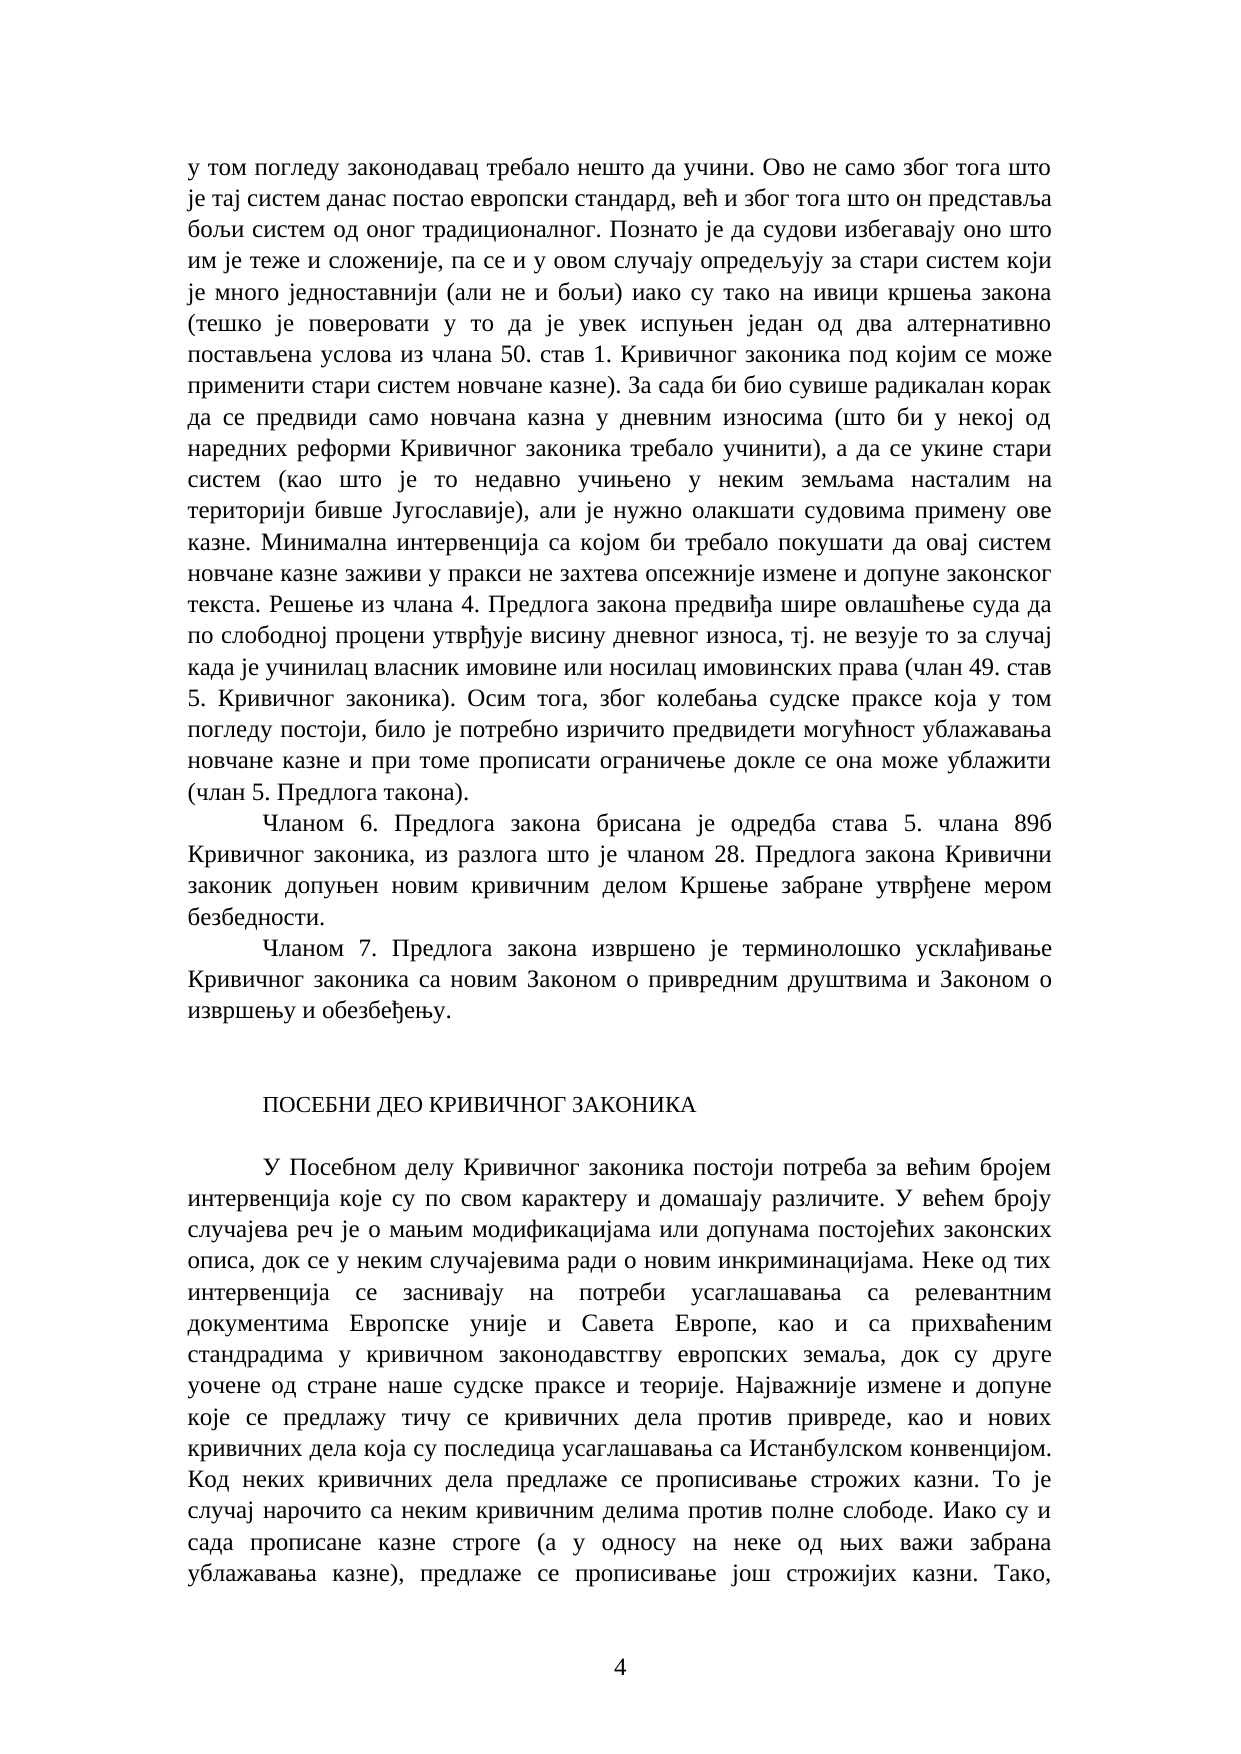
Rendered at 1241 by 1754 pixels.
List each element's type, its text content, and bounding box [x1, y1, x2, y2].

text ПОСЕБНИ ДЕО КРИВИЧНОГ ЗАКОНИКА [187, 1087, 1053, 1119]
text Чланом 7. Предлога закона извршено је терминолошко усклађивање Кривичног законика са новим Законом о привредним друштвима и Законом о извршењу и обезбеђењу. [187, 931, 1053, 1025]
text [187, 1150, 1053, 1587]
text Чланом 6. Предлога закона брисана је одредба става 5. члана 89б Кривичног законика, из разлога што је чланом 28. Предлога закона Кривични законик допуњен новим кривичним делом Кршење забране утврђене мером безбедности. [187, 806, 1053, 931]
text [187, 150, 1053, 806]
